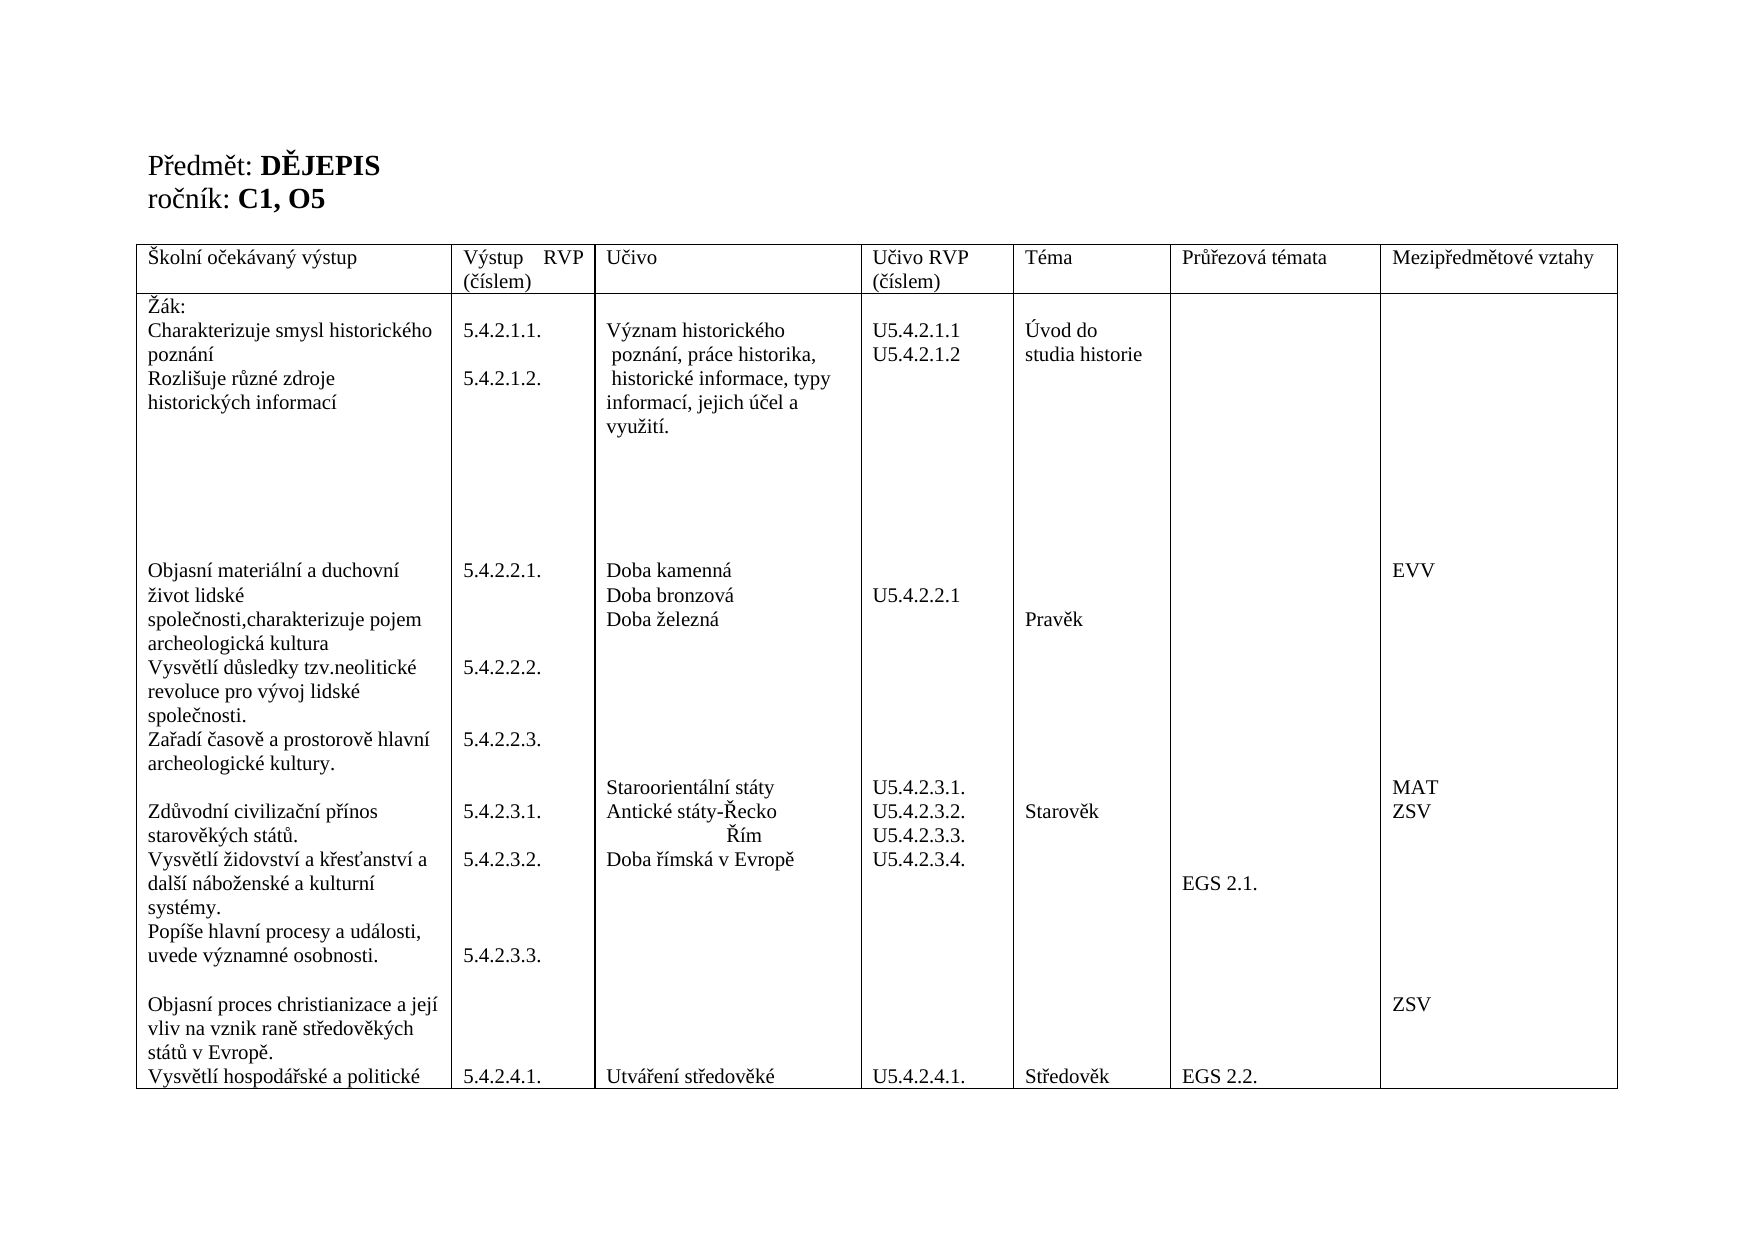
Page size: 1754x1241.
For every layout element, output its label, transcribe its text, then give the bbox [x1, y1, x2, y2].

table_header Učivo RVP (číslem) [862, 245, 1013, 293]
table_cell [596, 294, 861, 1088]
table_header Průřezová témata [1171, 245, 1380, 293]
table_header Učivo [596, 245, 861, 293]
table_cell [137, 294, 451, 1088]
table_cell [1171, 294, 1380, 1088]
table_cell EVV MAT ZSV ZSV [1381, 294, 1617, 1088]
table_header Výstup RVP (číslem) [452, 245, 594, 293]
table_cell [862, 294, 1013, 1088]
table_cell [452, 294, 594, 1088]
table_header Téma [1014, 245, 1170, 293]
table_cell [1014, 294, 1170, 1088]
table_header Mezipředmětové vztahy [1381, 245, 1617, 293]
text ročník: C1, O5 [148, 181, 1606, 215]
text Předmět: DĚJEPIS [148, 148, 1606, 181]
table_header Školní očekávaný výstup [137, 245, 451, 293]
